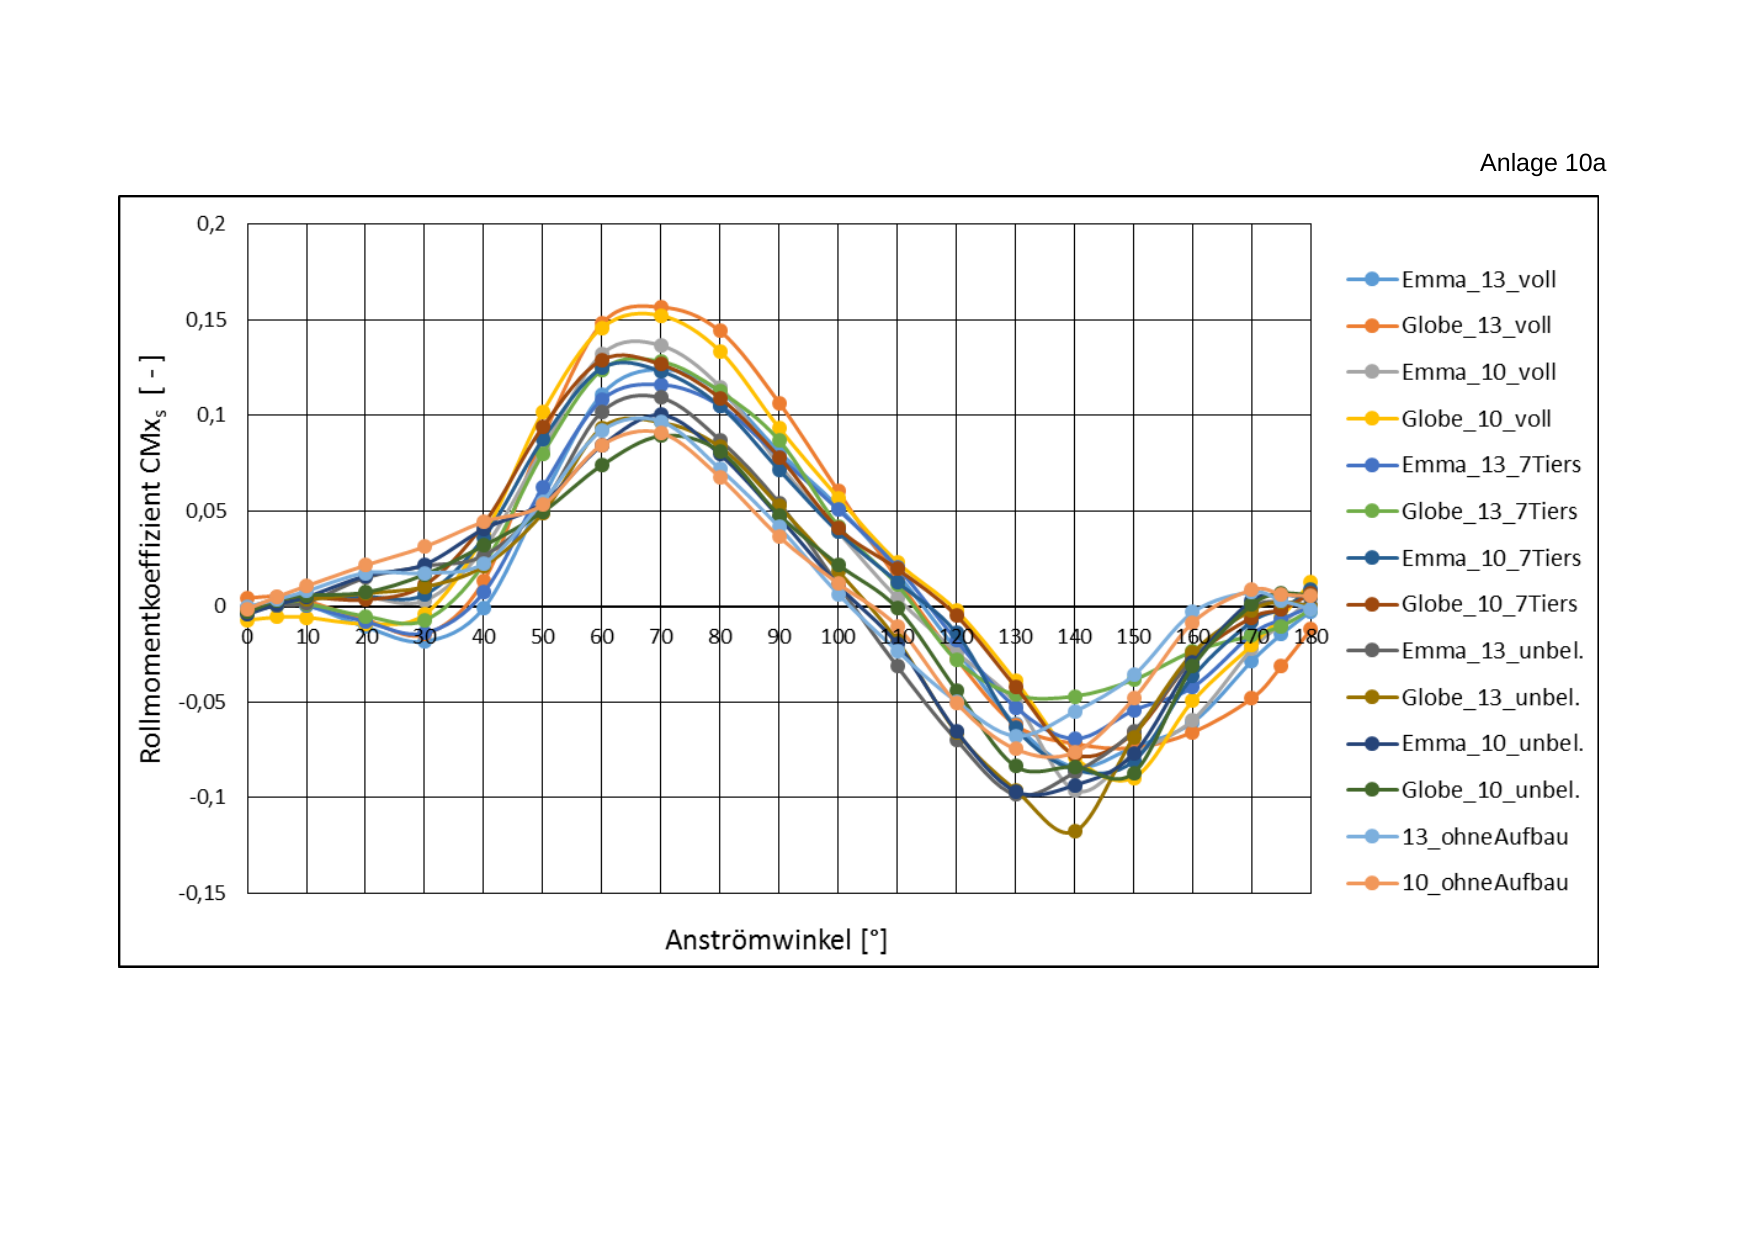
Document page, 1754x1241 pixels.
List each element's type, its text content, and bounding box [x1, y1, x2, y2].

picture [118, 195, 1599, 968]
text Anlage 10a [118, 148, 1606, 176]
